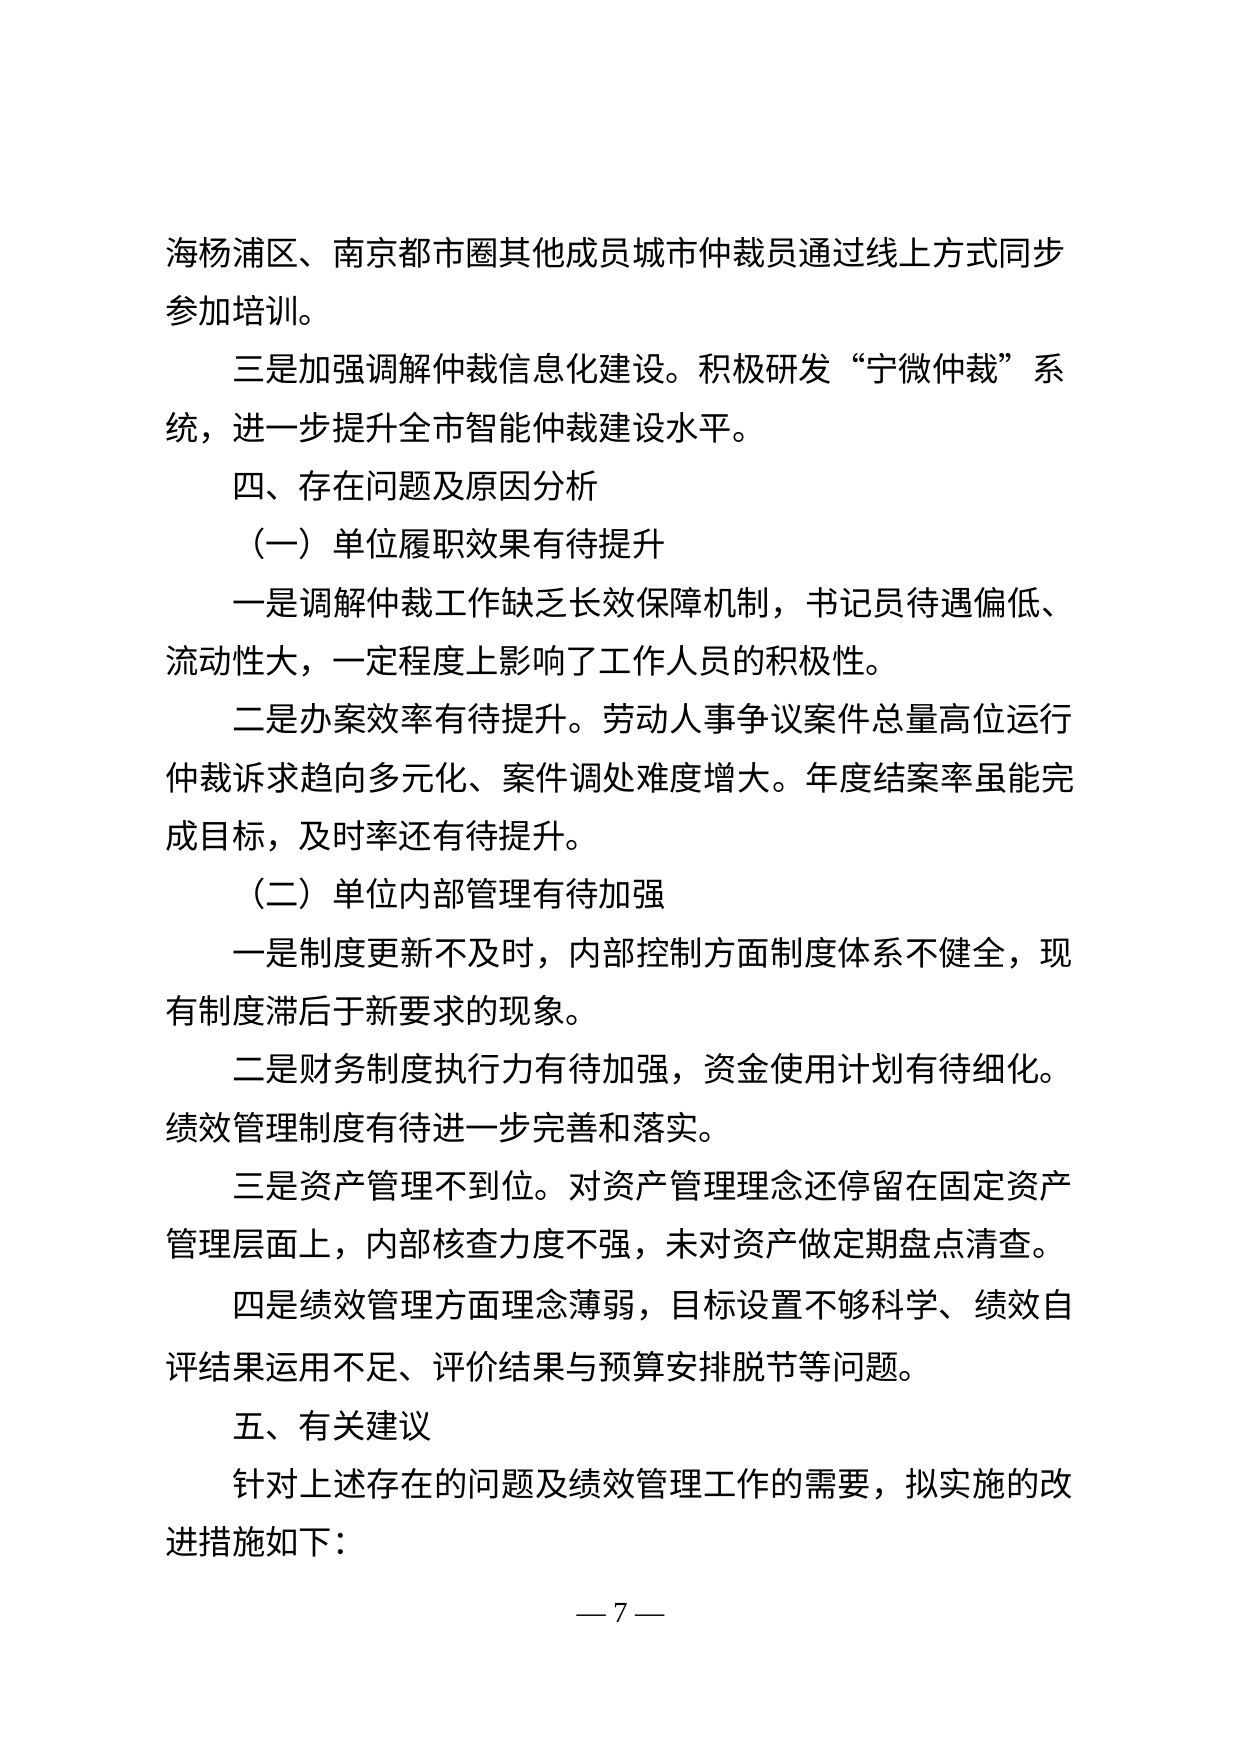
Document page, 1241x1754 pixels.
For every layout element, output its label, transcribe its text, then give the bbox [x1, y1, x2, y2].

text 二是财务制度执行力有待加强，资金使用计划有待细化。绩效管理制度有待进一步完善和落实。 [165, 1035, 1075, 1152]
text 一是调解仲裁工作缺乏长效保障机制，书记员待遇偏低、流动性大，一定程度上影响了工作人员的积极性。 [165, 568, 1075, 685]
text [165, 218, 1075, 335]
text 五、有关建议 [165, 1391, 1075, 1450]
text 一是制度更新不及时，内部控制方面制度体系不健全，现有制度滞后于新要求的现象。 [165, 918, 1075, 1035]
text 三是加强调解仲裁信息化建设。积极研发“宁微仲裁”系统，进一步提升全市智能仲裁建设水平。 [165, 335, 1075, 452]
text （一）单位履职效果有待提升 [165, 510, 1075, 568]
text 三是资产管理不到位。对资产管理理念还停留在固定资产管理层面上，内部核查力度不强，未对资产做定期盘点清查。 [165, 1152, 1075, 1268]
text 针对上述存在的问题及绩效管理工作的需要，拟实施的改进措施如下： [165, 1450, 1075, 1566]
text 四、存在问题及原因分析 [165, 452, 1075, 510]
text 四是绩效管理方面理念薄弱，目标设置不够科学、绩效自评结果运用不足、评价结果与预算安排脱节等问题。 [165, 1268, 1075, 1391]
text 二是办案效率有待提升。劳动人事争议案件总量高位运行，仲裁诉求趋向多元化、案件调处难度增大。年度结案率虽能完成目标，及时率还有待提升。 [165, 685, 1075, 860]
text （二）单位内部管理有待加强 [165, 860, 1075, 918]
